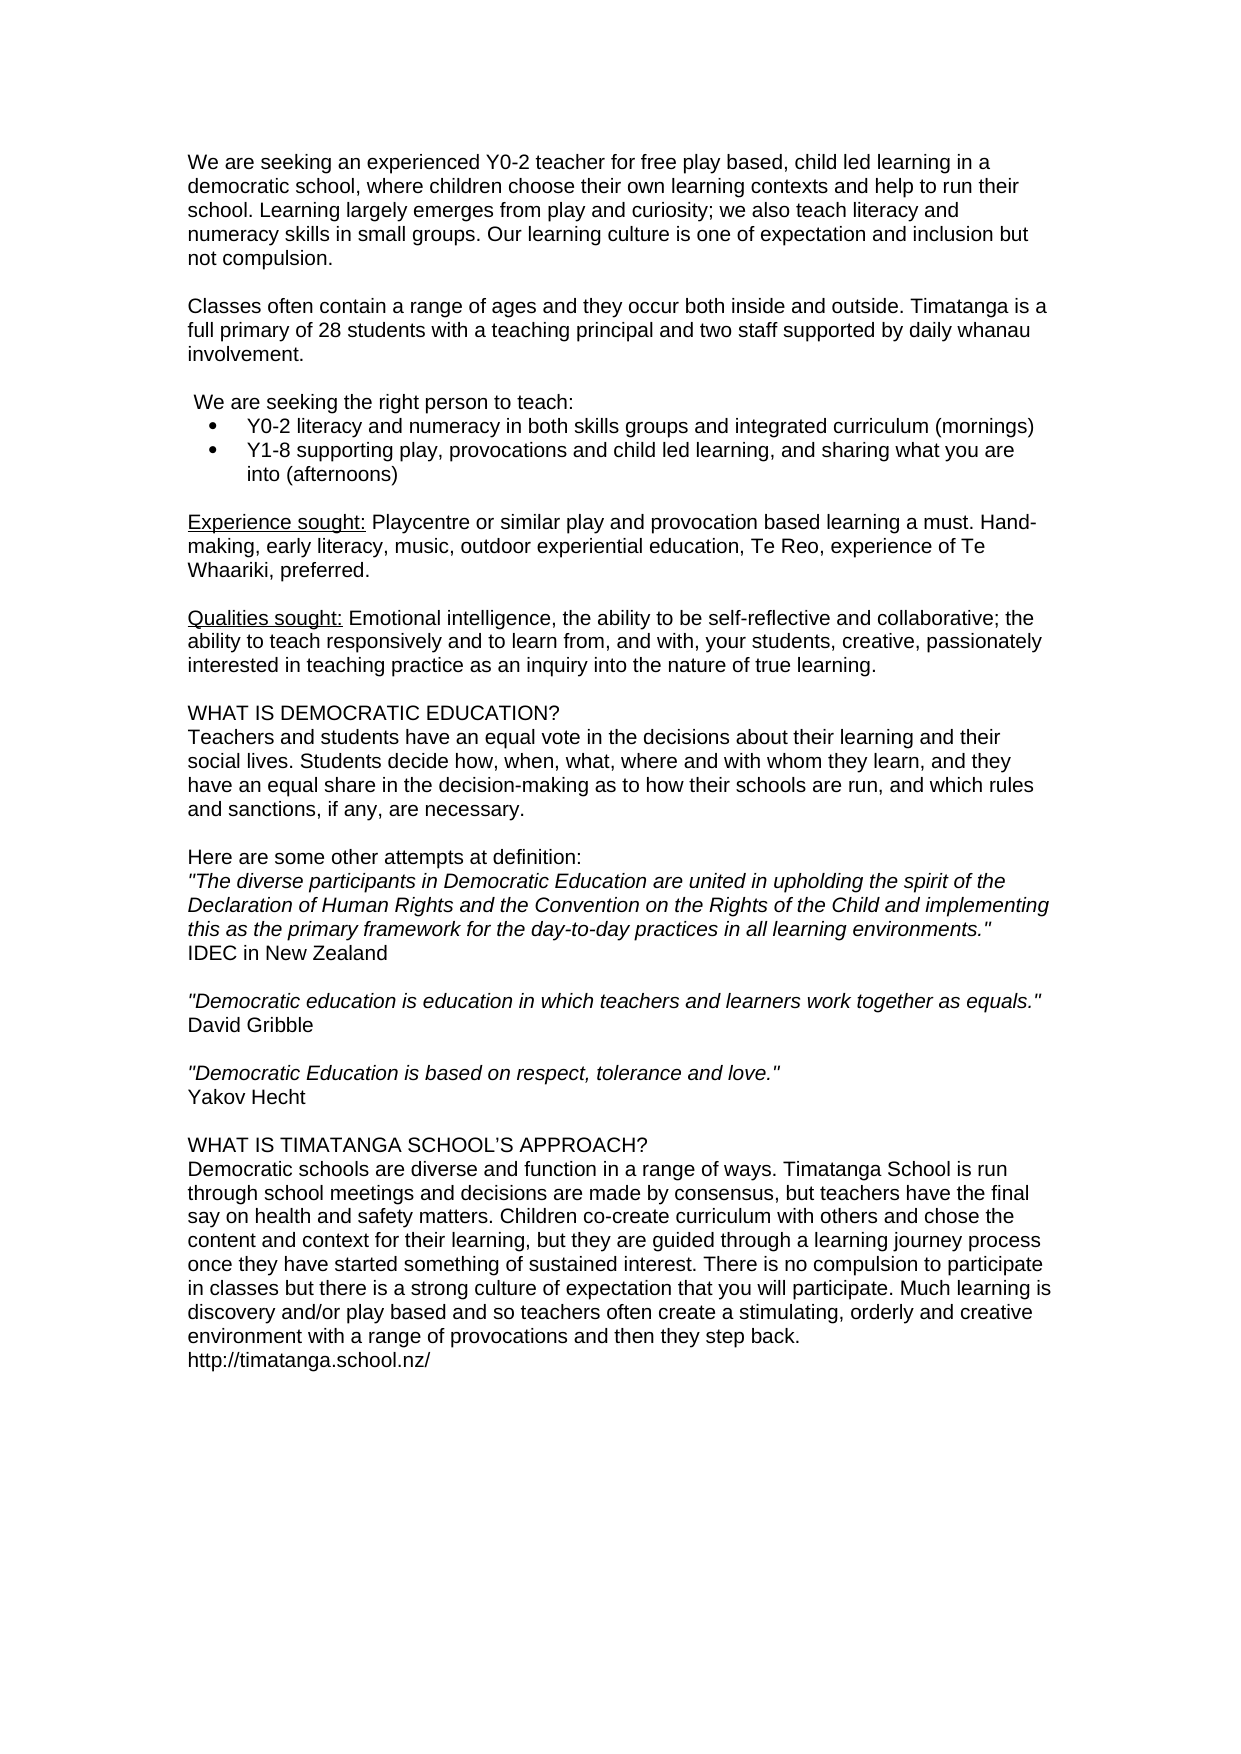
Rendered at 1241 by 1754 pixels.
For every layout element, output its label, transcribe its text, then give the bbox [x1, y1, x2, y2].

text Yakov Hecht [187, 1084, 1053, 1108]
text Classes often contain a range of ages and they occur both inside and outside. Timatanga is a full primary of 28 students with a teaching principal and two staff supported by daily whanau involvement. [187, 294, 1053, 366]
text http://timatanga.school.nz/ [187, 1348, 1053, 1372]
text Experience sought: Playcentre or similar play and provocation based learning a must. Hand-making, early literacy, music, outdoor experiential education, Te Reo, experience of Te Whaariki, preferred. [187, 509, 1053, 581]
list Y0-2 literacy and numeracy in both skills groups and integrated curriculum (mornings) [209, 413, 1053, 438]
text We are seeking the right person to teach: [187, 389, 1053, 413]
text WHAT IS DEMOCRATIC EDUCATION? [187, 701, 1053, 725]
text Qualities sought: Emotional intelligence, the ability to be self-reflective and collaborative; the ability to teach responsively and to learn from, and with, your students, creative, passionately interested in teaching practice as an inquiry into the nature of true learning. [187, 605, 1053, 677]
text David Gribble [187, 1013, 1053, 1037]
text IDEC in New Zealand [187, 941, 1053, 965]
text Teachers and students have an equal vote in the decisions about their learning and their social lives. Students decide how, when, what, where and with whom they learn, and they have an equal share in the decision-making as to how their schools are run, and which rules and sanctions, if any, are necessary. [187, 725, 1053, 821]
text Here are some other attempts at definition: [187, 845, 1053, 869]
text "Democratic Education is based on respect, tolerance and love." [187, 1061, 1053, 1084]
list Y1-8 supporting play, provocations and child led learning, and sharing what you are into (afternoons) [209, 438, 1053, 486]
text "Democratic education is education in which teachers and learners work together as equals." [187, 989, 1053, 1013]
text WHAT IS TIMATANGA SCHOOL’S APPROACH? [187, 1132, 1053, 1156]
text We are seeking an experienced Y0-2 teacher for free play based, child led learning in a democratic school, where children choose their own learning contexts and help to run their school. Learning largely emerges from play and curiosity; we also teach literacy and numeracy skills in small groups. Our learning culture is one of expectation and inclusion but not compulsion. [187, 150, 1053, 270]
text "The diverse participants in Democratic Education are united in upholding the spirit of the Declaration of Human Rights and the Convention on the Rights of the Child and implementing this as the primary framework for the day-to-day practices in all learning environments." [187, 869, 1053, 941]
text Democratic schools are diverse and function in a range of ways. Timatanga School is run through school meetings and decisions are made by consensus, but teachers have the final say on health and safety matters. Children co-create curriculum with others and chose the content and context for their learning, but they are guided through a learning journey process once they have started something of sustained interest. There is no compulsion to participate in classes but there is a strong culture of expectation that you will participate. Much learning is discovery and/or play based and so teachers often create a stimulating, orderly and creative environment with a range of provocations and then they step back. [187, 1156, 1053, 1348]
